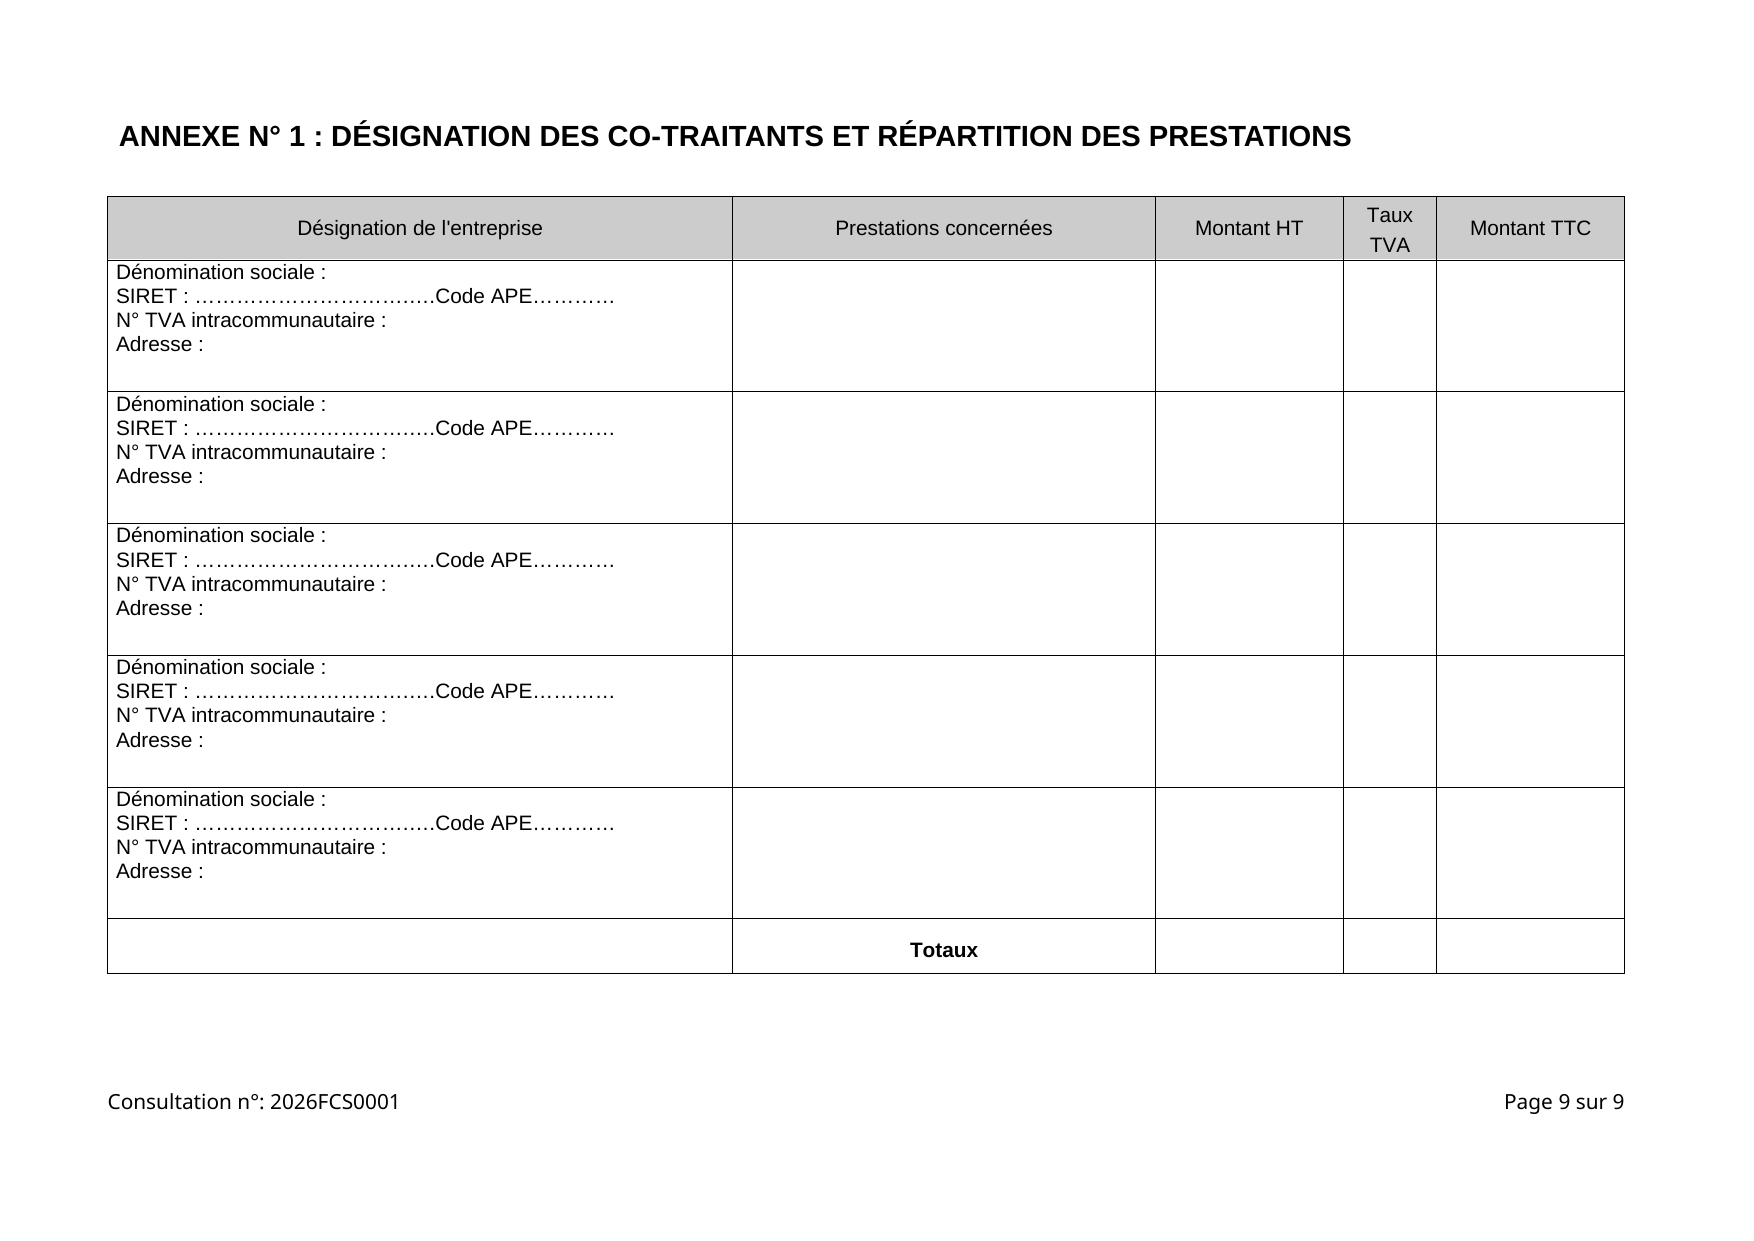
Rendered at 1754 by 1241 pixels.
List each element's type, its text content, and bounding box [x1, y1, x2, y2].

table_cell [1344, 524, 1436, 655]
table_cell [1344, 788, 1436, 918]
table_cell Dénomination sociale : SIRET : ………………………….….Code APE………… N° TVA intracommunautaire : Adresse : [108, 261, 732, 391]
table_cell Dénomination sociale : SIRET : ………………………….….Code APE………… N° TVA intracommunautaire : Adresse : [108, 392, 732, 523]
table_header Taux TVA [1344, 197, 1436, 259]
table_cell [733, 261, 1155, 391]
table_cell [1344, 656, 1436, 787]
table_cell [1344, 919, 1436, 973]
table_cell [1437, 656, 1624, 787]
table_cell [733, 392, 1155, 523]
table_cell [108, 919, 732, 973]
table_header Prestations concernées [733, 197, 1155, 259]
table_cell [1437, 919, 1624, 973]
table_cell [1344, 261, 1436, 391]
table_cell [1156, 261, 1343, 391]
table_cell [1344, 392, 1436, 523]
table_header Désignation de l'entreprise [108, 197, 732, 259]
table_cell [1156, 788, 1343, 918]
table_cell [1156, 919, 1343, 973]
table_cell [733, 656, 1155, 787]
table_cell Dénomination sociale : SIRET : ………………………….….Code APE………… N° TVA intracommunautaire : Adresse : [108, 788, 732, 918]
table_cell [1437, 392, 1624, 523]
table_header Montant HT [1156, 197, 1343, 259]
subtitle ANNEXE N° 1 : DÉSIGNATION DES CO-TRAITANTS ET RÉPARTITION DES PRESTATIONS [119, 119, 1635, 152]
table_cell [1156, 392, 1343, 523]
table_cell [1156, 656, 1343, 787]
table_cell [1156, 524, 1343, 655]
table_cell Dénomination sociale : SIRET : ………………………….….Code APE………… N° TVA intracommunautaire : Adresse : [108, 656, 732, 787]
table_cell [1437, 261, 1624, 391]
table_cell [1437, 524, 1624, 655]
table_cell Totaux [733, 919, 1155, 973]
table_cell [733, 788, 1155, 918]
table_cell [733, 524, 1155, 655]
table_cell Dénomination sociale : SIRET : ………………………….….Code APE………… N° TVA intracommunautaire : Adresse : [108, 524, 732, 655]
table_cell [1437, 788, 1624, 918]
table_header Montant TTC [1437, 197, 1624, 259]
